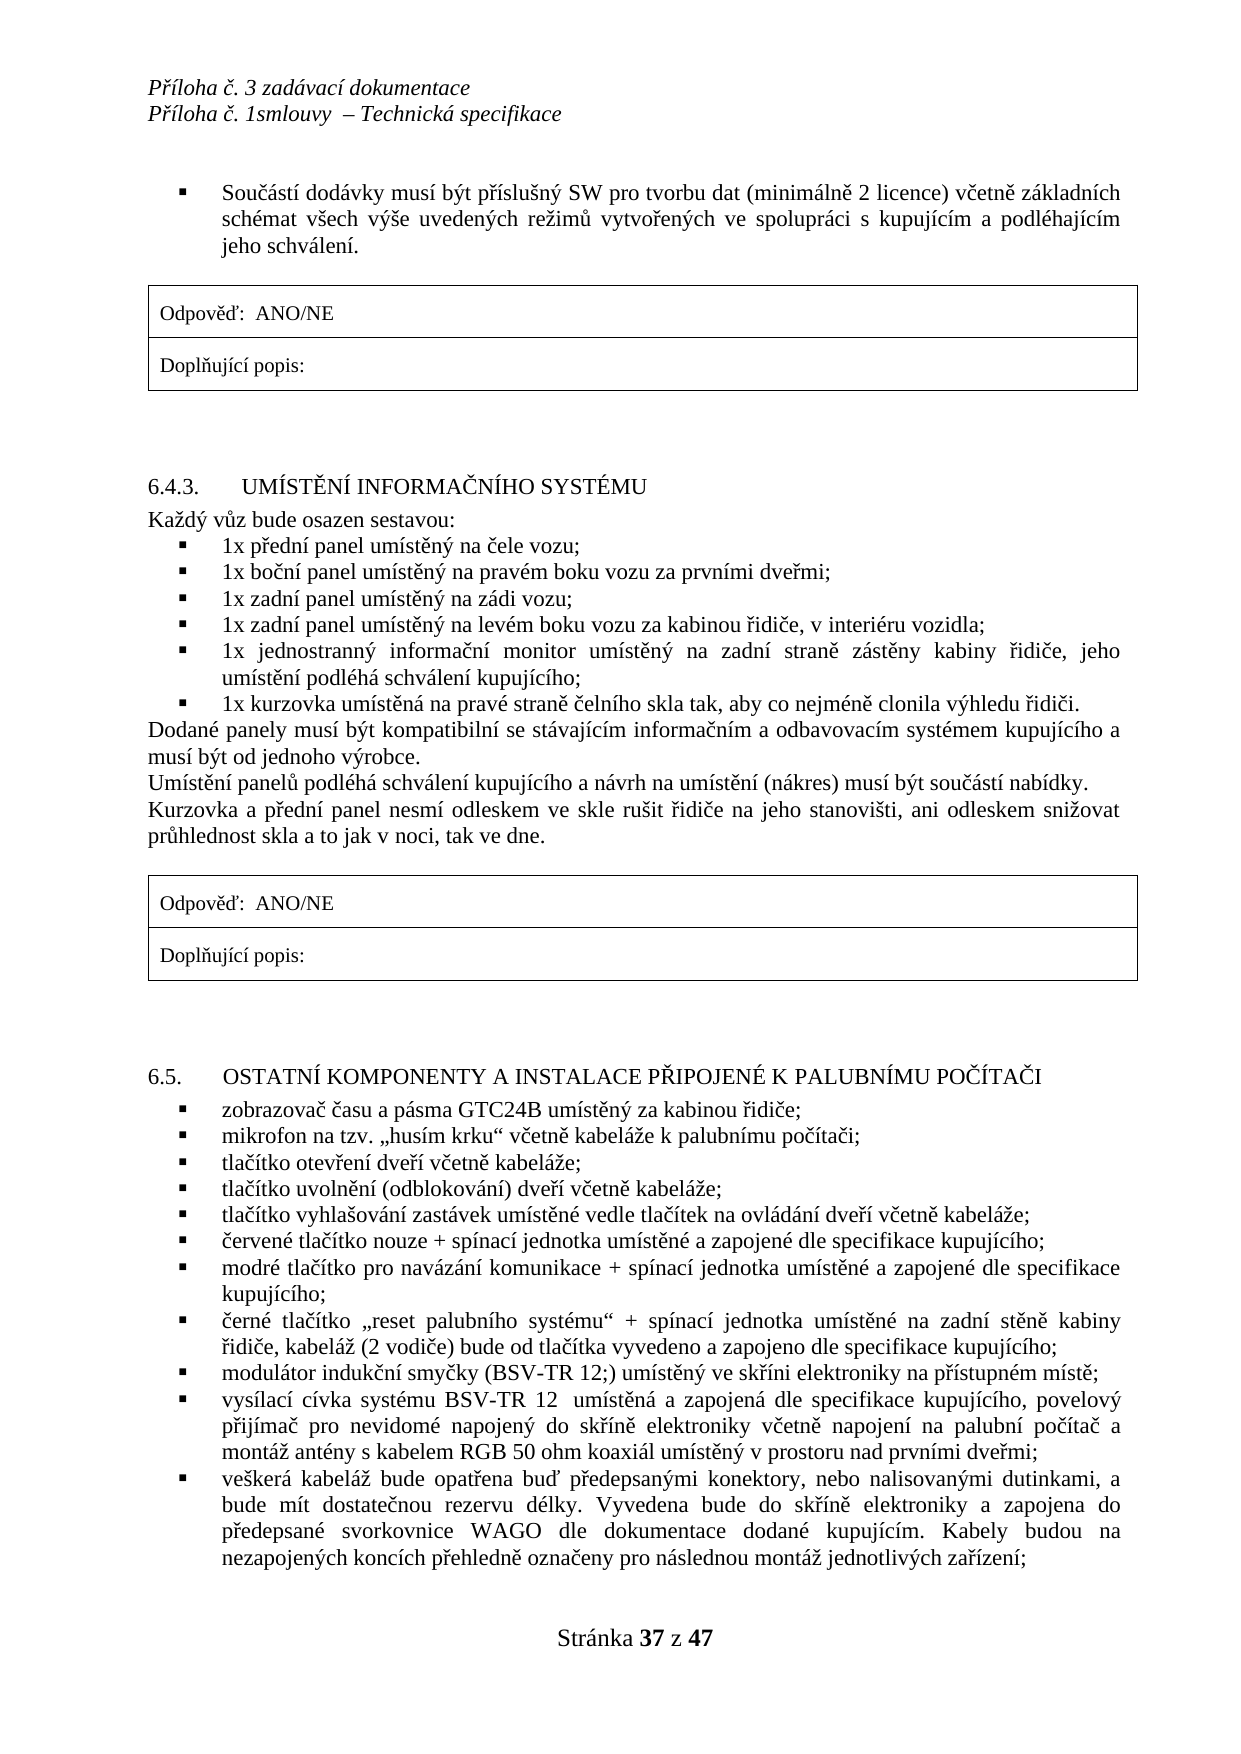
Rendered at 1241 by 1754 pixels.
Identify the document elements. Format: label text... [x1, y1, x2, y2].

list Součástí dodávky musí být příslušný SW pro tvorbu dat (minimálně 2 licence) včetně základních schémat všech výše uvedených režimů vytvořených ve spolupráci s kupujícím a podléhajícím jeho schválení. [177, 179, 1122, 258]
list tlačítko vyhlašování zastávek umístěné vedle tlačítek na ovládání dveří včetně kabeláže; [177, 1201, 1122, 1228]
list černé tlačítko „reset palubního systému“ + spínací jednotka umístěné na zadní stěně kabiny řidiče, kabeláž (2 vodiče) bude od tlačítka vyvedeno a zapojeno dle specifikace kupujícího; [177, 1307, 1122, 1359]
text Dodané panely musí být kompatibilní se stávajícím informačním a odbavovacím systémem kupujícího a musí být od jednoho výrobce. [148, 717, 1122, 769]
list mikrofon na tzv. „husím krku“ včetně kabeláže k palubnímu počítači; [177, 1122, 1122, 1148]
list 1x přední panel umístěný na čele vozu; [177, 532, 1122, 558]
list vysílací cívka systému BSV-TR 12 umístěná a zapojená dle specifikace kupujícího, povelový přijímač pro nevidomé napojený do skříně elektroniky včetně napojení na palubní počítač a montáž antény s kabelem RGB 50 ohm koaxiál umístěný v prostoru nad prvními dveřmi; [177, 1386, 1122, 1465]
text Kurzovka a přední panel nesmí odleskem ve skle rušit řidiče na jeho stanovišti, ani odleskem snižovat průhlednost skla a to jak v noci, tak ve dne. [148, 796, 1122, 848]
text Každý vůz bude osazen sestavou: [148, 506, 1122, 532]
list veškerá kabeláž bude opatřena buď předepsanými konektory, nebo nalisovanými dutinkami, a bude mít dostatečnou rezervu délky. Vyvedena bude do skříně elektroniky a zapojena do předepsané svorkovnice WAGO dle dokumentace dodané kupujícím. Kabely budou na nezapojených koncích přehledně označeny pro následnou montáž jednotlivých zařízení; [177, 1465, 1122, 1570]
list zobrazovač času a pásma GTC24B umístěný za kabinou řidiče; [177, 1096, 1122, 1122]
table_header Odpověď: ANO/NE [149, 876, 1137, 927]
list modré tlačítko pro navázání komunikace + spínací jednotka umístěné a zapojené dle specifikace kupujícího; [177, 1254, 1122, 1307]
list tlačítko uvolnění (odblokování) dveří včetně kabeláže; [177, 1175, 1122, 1201]
list 1x kurzovka umístěná na pravé straně čelního skla tak, aby co nejméně clonila výhledu řidiči. [177, 690, 1122, 717]
list 1x zadní panel umístěný na levém boku vozu za kabinou řidiče, v interiéru vozidla; [177, 611, 1122, 637]
list červené tlačítko nouze + spínací jednotka umístěné a zapojené dle specifikace kupujícího; [177, 1228, 1122, 1254]
list 1x zadní panel umístěný na zádi vozu; [177, 585, 1122, 611]
table_header Odpověď: ANO/NE [149, 286, 1137, 337]
list tlačítko otevření dveří včetně kabeláže; [177, 1148, 1122, 1175]
table_cell Doplňující popis: [149, 928, 1137, 980]
subtitle Ostatní komponenty a instalace připojené k palubnímu počítači [148, 1063, 1122, 1089]
subtitle UMÍSTĚNÍ INFORMAČNÍHO SYSTÉMU [148, 473, 1122, 499]
list 1x jednostranný informační monitor umístěný na zadní straně zástěny kabiny řidiče, jeho umístění podléhá schválení kupujícího; [177, 637, 1122, 690]
list 1x boční panel umístěný na pravém boku vozu za prvními dveřmi; [177, 558, 1122, 585]
list modulátor indukční smyčky (BSV-TR 12;) umístěný ve skříni elektroniky na přístupném místě; [177, 1359, 1122, 1386]
text Umístění panelů podléhá schválení kupujícího a návrh na umístění (nákres) musí být součástí nabídky. [148, 769, 1122, 796]
table_cell Doplňující popis: [149, 338, 1137, 389]
